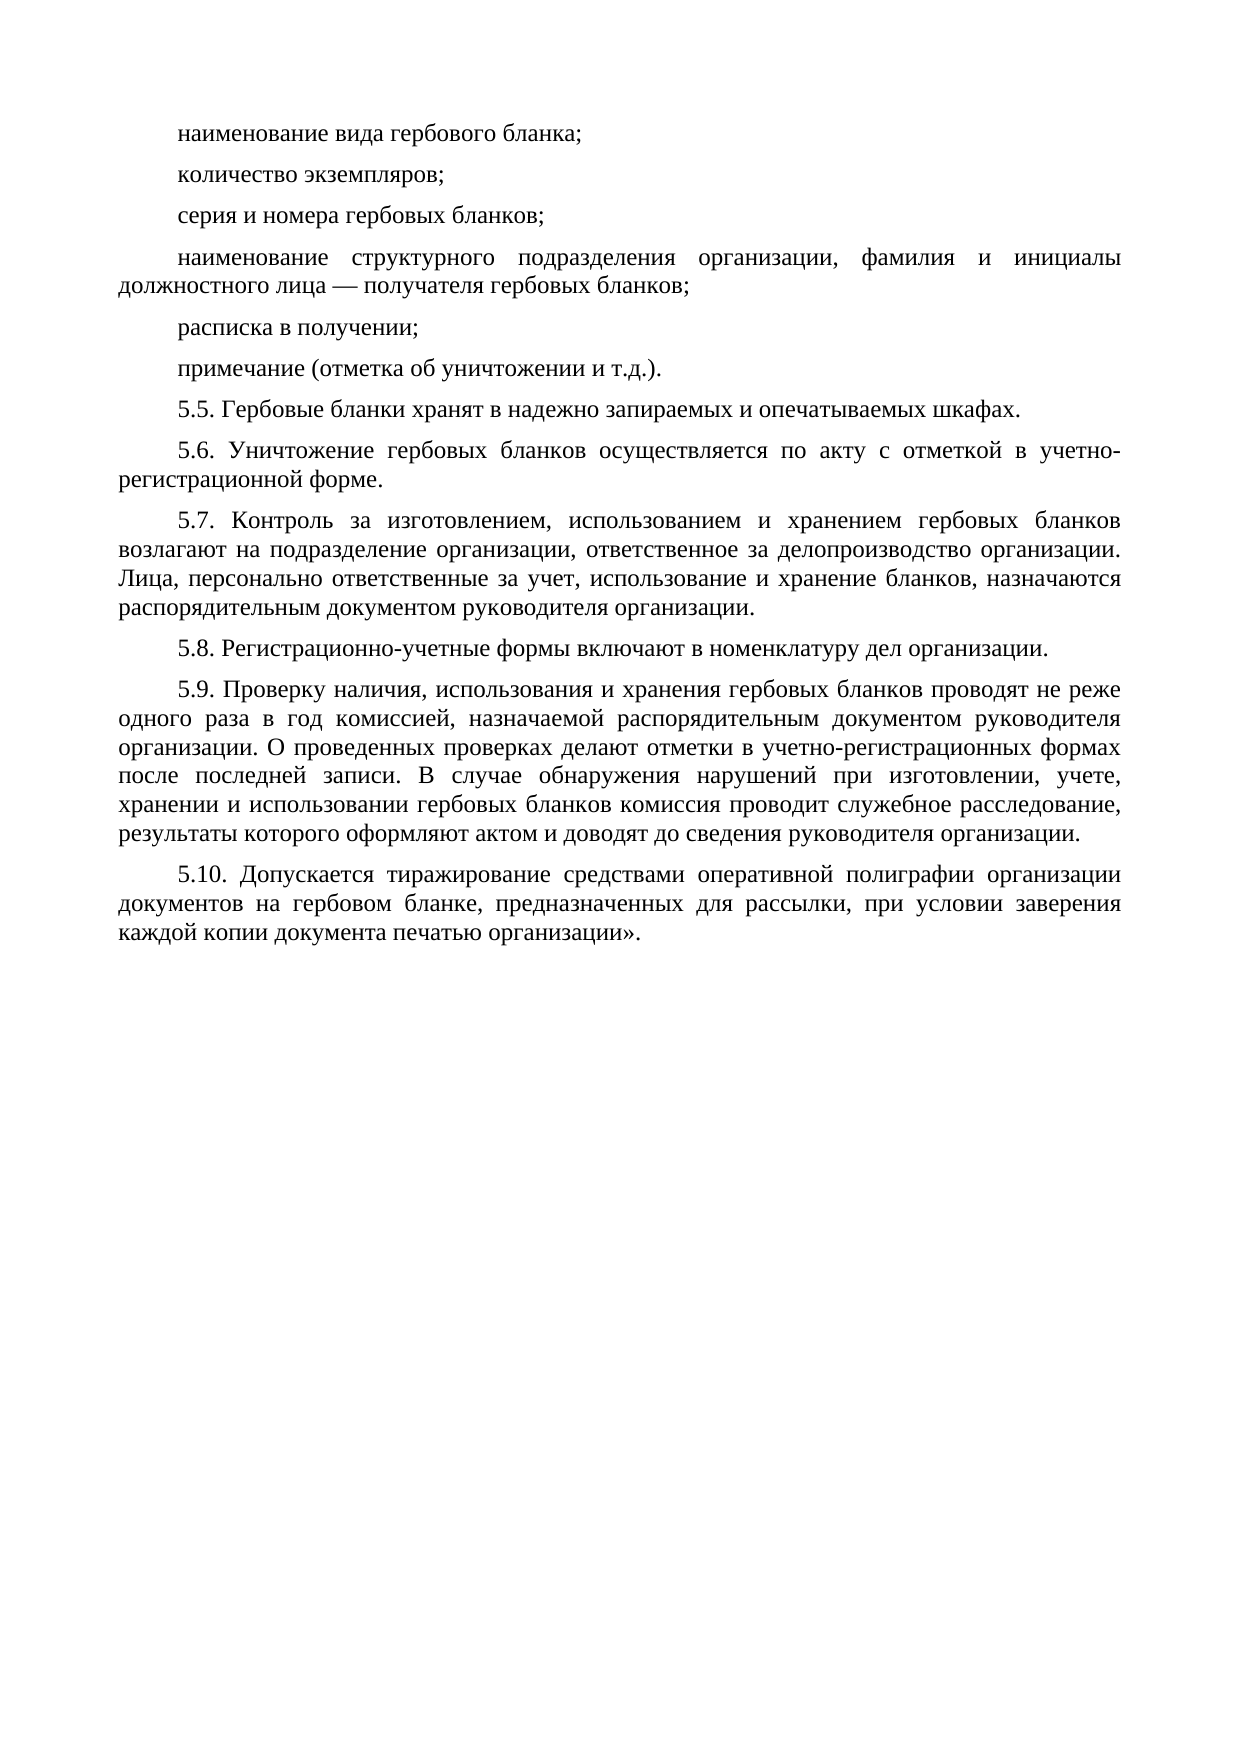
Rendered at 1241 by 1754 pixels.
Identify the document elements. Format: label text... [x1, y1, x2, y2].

text расписка в получении; [118, 312, 1122, 341]
text серия и номера гербовых бланков; [118, 201, 1122, 229]
text 5.6. Уничтожение гербовых бланков осуществляется по акту с отметкой в учетно-регистрационной форме. [118, 436, 1122, 493]
text 5.10. Допускается тиражирование средствами оперативной полиграфии организации документов на гербовом бланке, предназначенных для рассылки, при условии заверения каждой копии документа печатью организации». [118, 859, 1122, 946]
text 5.5. Гербовые бланки хранят в надежно запираемых и опечатываемых шкафах. [118, 394, 1122, 423]
text примечание (отметка об уничтожении и т.д.). [118, 353, 1122, 382]
text наименование вида гербового бланка; [118, 118, 1122, 147]
text 5.9. Проверку наличия, использования и хранения гербовых бланков проводят не реже одного раза в год комиссией, назначаемой распорядительным документом руководителя организации. О проведенных проверках делают отметки в учетно-регистрационных формах после последней записи. В случае обнаружения нарушений при изготовлении, учете, хранении и использовании гербовых бланков комиссия проводит служебное расследование, результаты которого оформляют актом и доводят до сведения руководителя организации. [118, 674, 1122, 847]
text 5.7. Контроль за изготовлением, использованием и хранением гербовых бланков возлагают на подразделение организации, ответственное за делопроизводство организации. Лица, персонально ответственные за учет, использование и хранение бланков, назначаются распорядительным документом руководителя организации. [118, 506, 1122, 621]
text наименование структурного подразделения организации, фамилия и инициалы должностного лица — получателя гербовых бланков; [118, 242, 1122, 299]
text 5.8. Регистрационно-учетные формы включают в номенклатуру дел организации. [118, 633, 1122, 662]
text количество экземпляров; [118, 159, 1122, 188]
